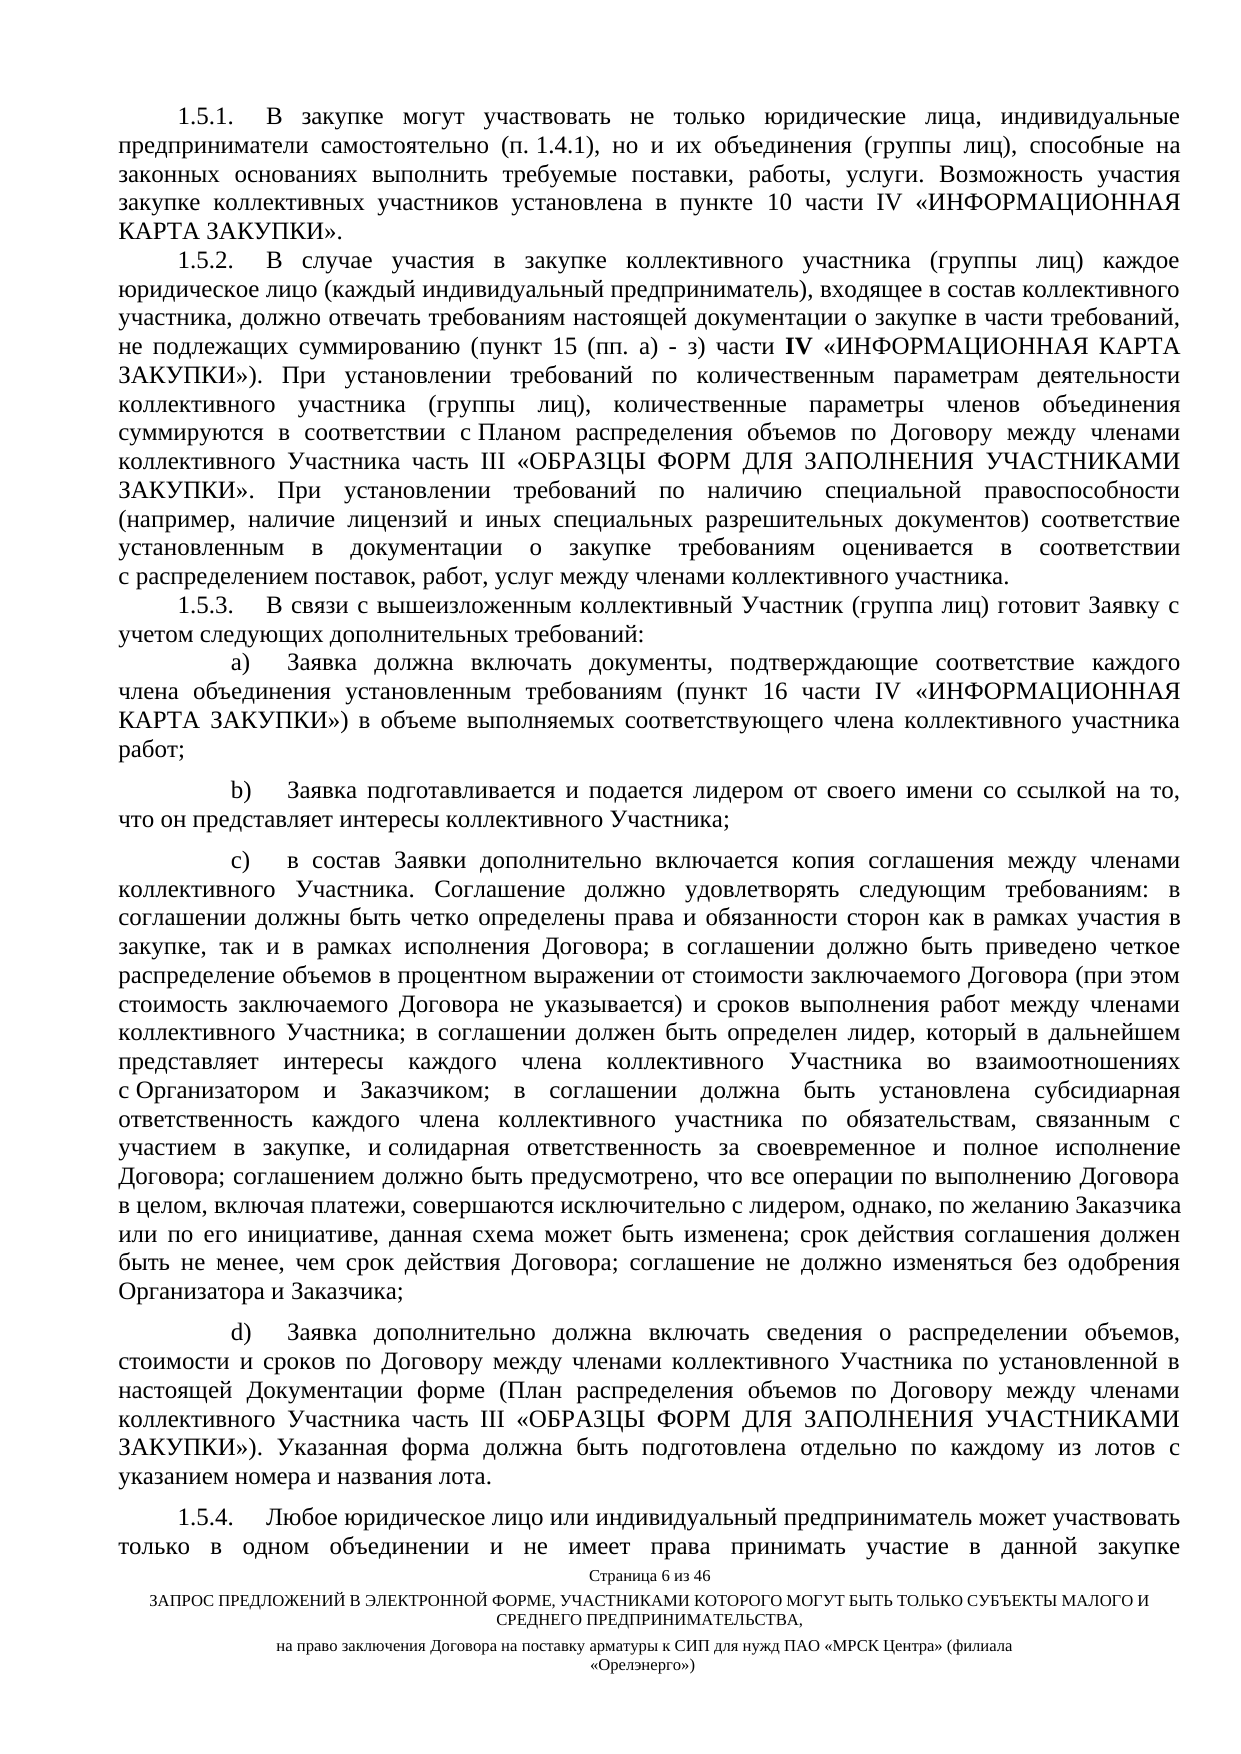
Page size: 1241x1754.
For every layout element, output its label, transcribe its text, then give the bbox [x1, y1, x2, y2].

list в состав Заявки дополнительно включается копия соглашения между членами коллективного Участника. Соглашение должно удовлетворять следующим требованиям: в соглашении должны быть четко определены права и обязанности сторон как в рамках участия в закупке, так и в рамках исполнения Договора; в соглашении должно быть приведено четкое распределение объемов в процентном выражении от стоимости заключаемого Договора (при этом стоимость заключаемого Договора не указывается) и сроков выполнения работ между членами коллективного Участника; в соглашении должен быть определен лидер, который в дальнейшем представляет интересы каждого члена коллективного Участника во взаимоотношениях с Организатором и Заказчиком; в соглашении должна быть установлена субсидиарная ответственность каждого члена коллективного участника по обязательствам, связанным с участием в закупке, и солидарная ответственность за своевременное и полное исполнение Договора; соглашением должно быть предусмотрено, что все операции по выполнению Договора в целом, включая платежи, совершаются исключительно с лидером, однако, по желанию Заказчика или по его инициативе, данная схема может быть изменена; срок действия соглашения должен быть не менее, чем срок действия Договора; соглашение не должно изменяться без одобрения Организатора и Заказчика; [118, 845, 1181, 1305]
subtitle В закупке могут участвовать не только юридические лица, индивидуальные предприниматели самостоятельно (п. 1.4.1), но и их объединения (группы лиц), способные на законных основаниях выполнить требуемые поставки, работы, услуги. Возможность участия закупке коллективных участников установлена в пункте 10 части IV «ИНФОРМАЦИОННАЯ КАРТА ЗАКУПКИ». [118, 101, 1181, 245]
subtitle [118, 1502, 1181, 1560]
list Заявка дополнительно должна включать сведения о распределении объемов, стоимости и сроков по Договору между членами коллективного Участника по установленной в настоящей Документации форме (План распределения объемов по Договору между членами коллективного Участника часть III «ОБРАЗЦЫ ФОРМ ДЛЯ ЗАПОЛНЕНИЯ УЧАСТНИКАМИ ЗАКУПКИ»). Указанная форма должна быть подготовлена отдельно по каждому из лотов с указанием номера и названия лота. [118, 1317, 1181, 1490]
list Заявка подготавливается и подается лидером от своего имени со ссылкой на то, что он представляет интересы коллективного Участника; [118, 775, 1181, 832]
subtitle В случае участия в закупке коллективного участника (группы лиц) каждое юридическое лицо (каждый индивидуальный предприниматель), входящее в состав коллективного участника, должно отвечать требованиям настоящей документации о закупке в части требований, не подлежащих суммированию (пункт 15 (пп. а) - з) части IV «ИНФОРМАЦИОННАЯ КАРТА ЗАКУПКИ»). При установлении требований по количественным параметрам деятельности коллективного участника (группы лиц), количественные параметры членов объединения суммируются в соответствии с Планом распределения объемов по Договору между членами коллективного Участника часть III «ОБРАЗЦЫ ФОРМ ДЛЯ ЗАПОЛНЕНИЯ УЧАСТНИКАМИ ЗАКУПКИ». При установлении требований по наличию специальной правоспособности (например, наличие лицензий и иных специальных разрешительных документов) соответствие установленным в документации о закупке требованиям оценивается в соответствии с распределением поставок, работ, услуг между членами коллективного участника. [118, 245, 1181, 590]
list Заявка должна включать документы, подтверждающие соответствие каждого члена объединения установленным требованиям (пункт 16 части IV «ИНФОРМАЦИОННАЯ КАРТА ЗАКУПКИ») в объеме выполняемых соответствующего члена коллективного участника работ; [118, 647, 1181, 762]
subtitle В связи с вышеизложенным коллективный Участник (группа лиц) готовит Заявку с учетом следующих дополнительных требований: [118, 590, 1181, 647]
